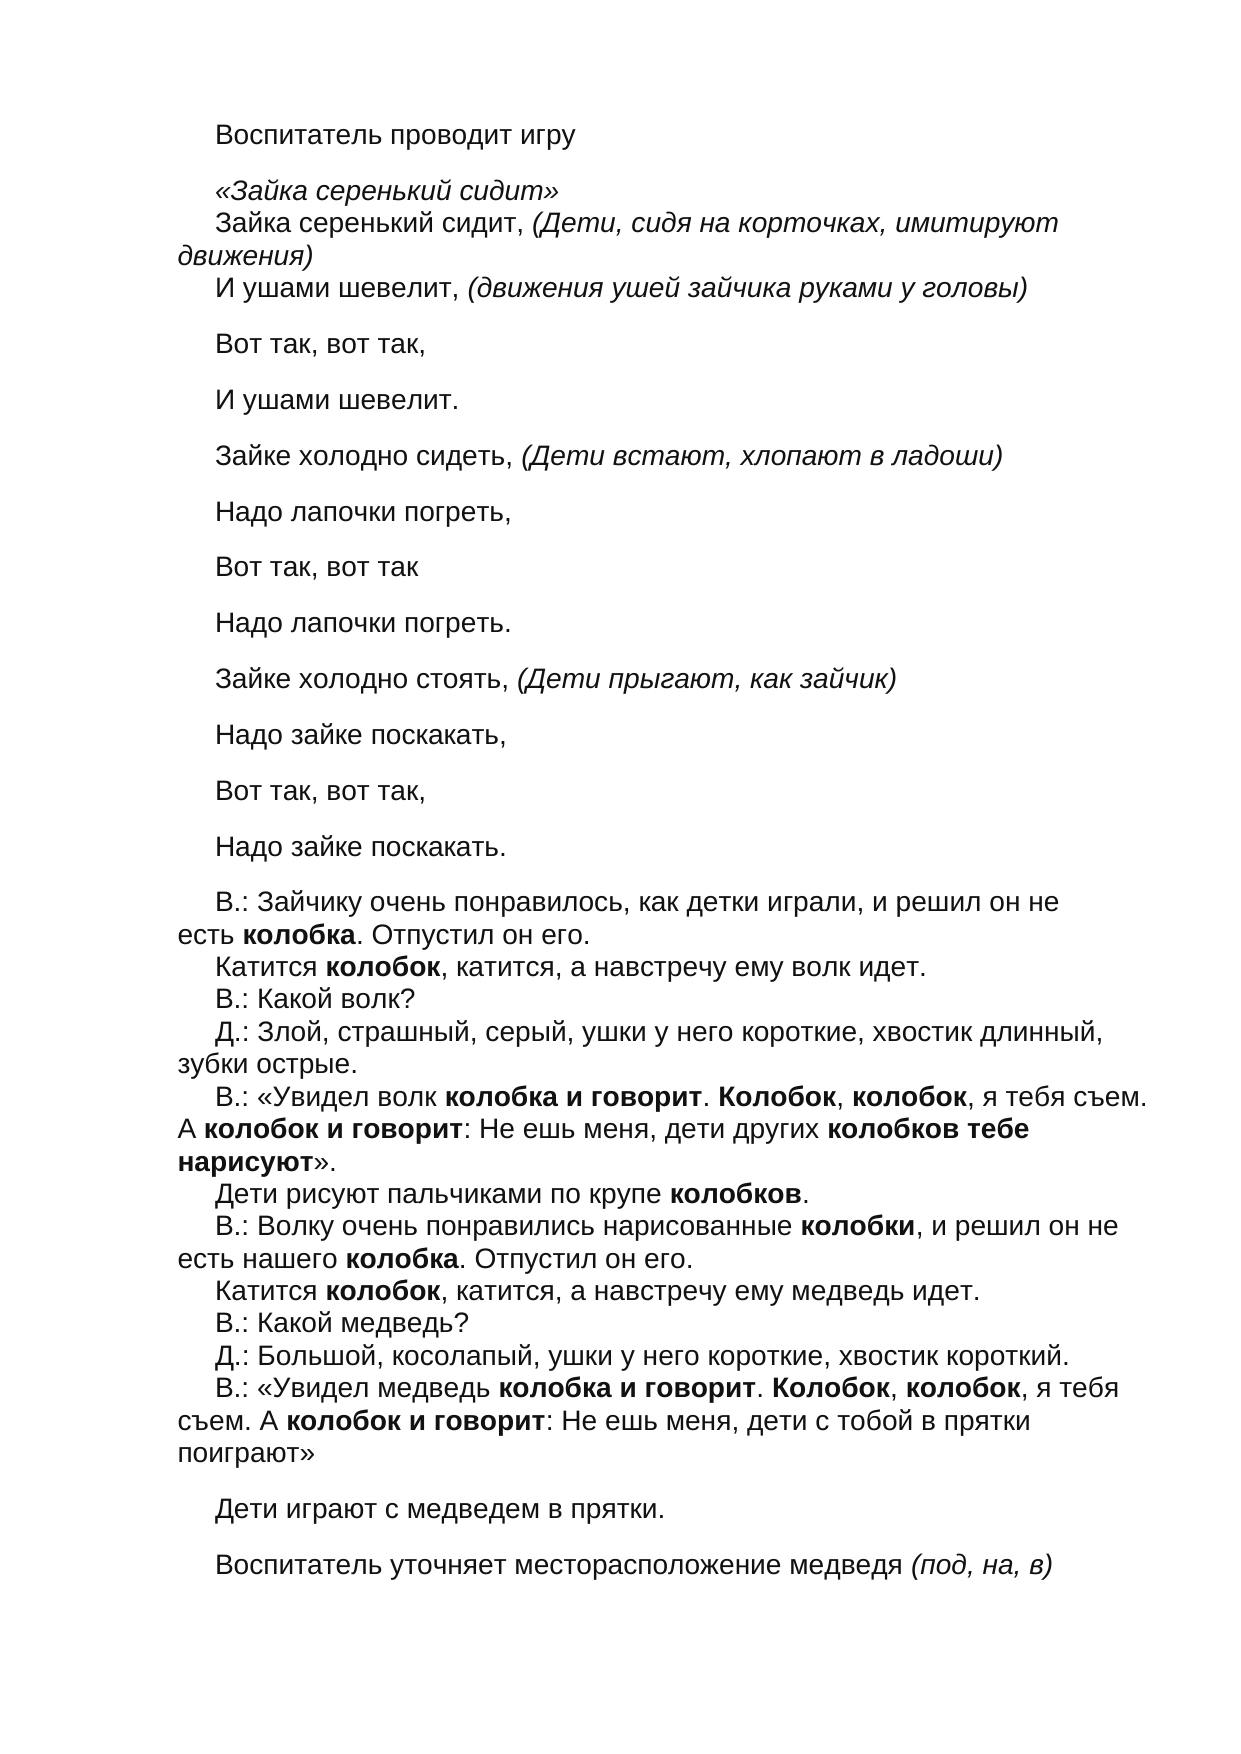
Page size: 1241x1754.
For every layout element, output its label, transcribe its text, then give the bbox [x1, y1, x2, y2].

text Д.: Большой, косолапый, ушки у него короткие, хвостик короткий. [177, 1339, 1152, 1371]
text В.: Волку очень понравились нарисованные колобки, и решил он не есть нашего колобка. Отпустил он его. [177, 1209, 1152, 1274]
text Надо зайке поскакать, [177, 718, 1152, 750]
text Надо лапочки погреть, [177, 494, 1152, 527]
text «Зайка серенький сидит» [177, 174, 1152, 206]
text Катится колобок, катится, а навстречу ему волк идет. [177, 950, 1152, 982]
text Зайке холодно сидеть, (Дети встают, хлопают в ладоши) [177, 439, 1152, 471]
text В.: Зайчику очень понравилось, как детки играли, и решил он не есть колобка. Отпустил он его. [177, 885, 1152, 950]
text Д.: Злой, страшный, серый, ушки у него короткие, хвостик длинный, зубки острые. [177, 1015, 1152, 1080]
text В.: Какой волк? [177, 982, 1152, 1015]
text В.: «Увидел волк колобка и говорит. Колобок, колобок, я тебя съем. А колобок и говорит: Не ешь меня, дети других колобков тебе нарисуют». [177, 1080, 1152, 1177]
text Дети играют с медведем в прятки. [177, 1492, 1152, 1524]
text В.: Какой медведь? [177, 1306, 1152, 1339]
text Воспитатель уточняет месторасположение медведя (под, на, в) [177, 1548, 1152, 1580]
text Надо лапочки погреть. [177, 606, 1152, 638]
text Вот так, вот так [177, 550, 1152, 583]
text И ушами шевелит, (движения ушей зайчика руками у головы) [177, 271, 1152, 303]
text И ушами шевелит. [177, 383, 1152, 415]
text Дети рисуют пальчиками по крупе колобков. [177, 1177, 1152, 1209]
text В.: «Увидел медведь колобка и говорит. Колобок, колобок, я тебя съем. А колобок и говорит: Не ешь меня, дети с тобой в прятки поиграют» [177, 1371, 1152, 1468]
text Катится колобок, катится, а навстречу ему медведь идет. [177, 1274, 1152, 1306]
text Надо зайке поскакать. [177, 829, 1152, 862]
text Вот так, вот так, [177, 327, 1152, 359]
text Зайке холодно стоять, (Дети прыгают, как зайчик) [177, 662, 1152, 694]
text Зайка серенький сидит, (Дети, сидя на корточках, имитируют движения) [177, 206, 1152, 271]
text Вот так, вот так, [177, 774, 1152, 806]
text Воспитатель проводит игру [177, 118, 1152, 151]
